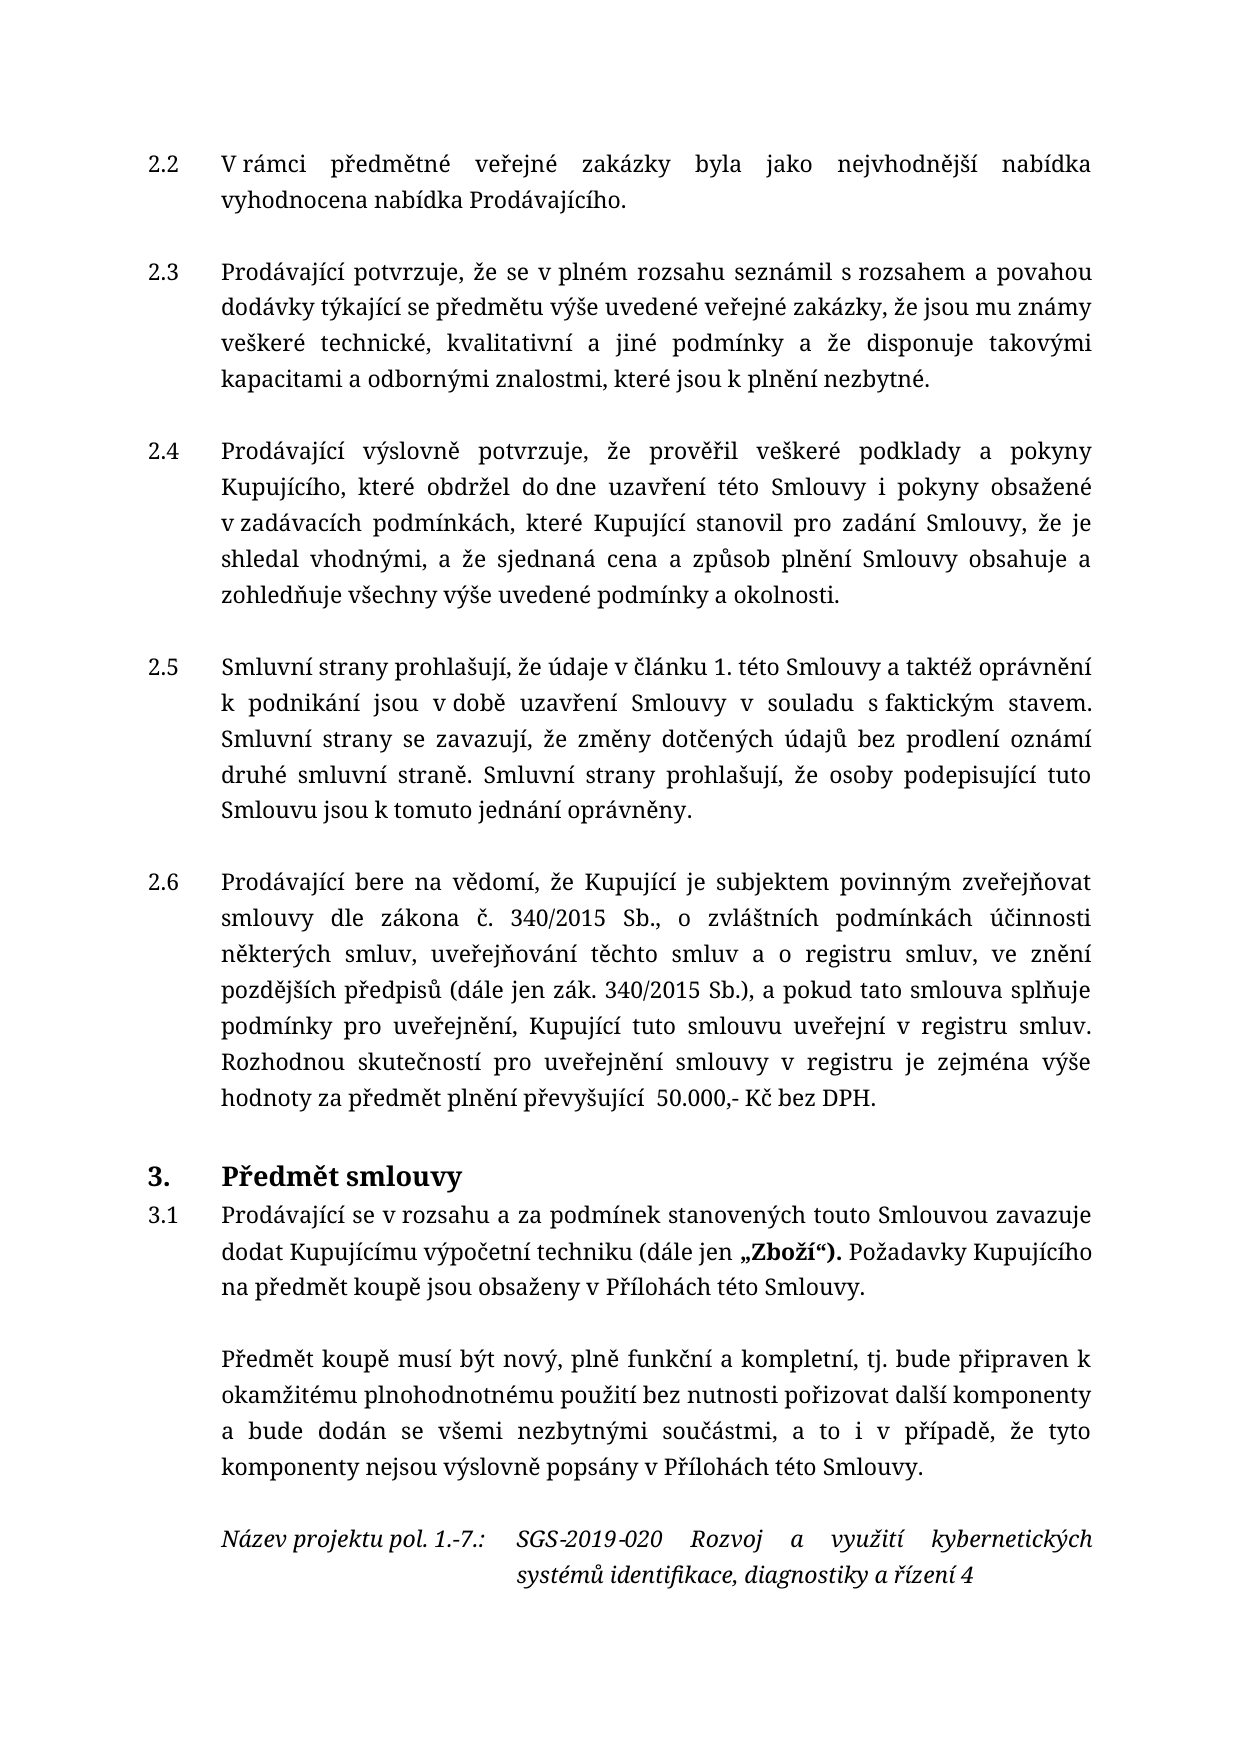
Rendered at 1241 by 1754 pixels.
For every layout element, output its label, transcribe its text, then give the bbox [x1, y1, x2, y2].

text 3.1 Prodávající se v rozsahu a za podmínek stanovených touto Smlouvou zavazuje dodat Kupujícímu výpočetní techniku (dále jen „Zboží“). Požadavky Kupujícího na předmět koupě jsou obsaženy v Přílohách této Smlouvy. [148, 1199, 1093, 1303]
text Předmět koupě musí být nový, plně funkční a kompletní, tj. bude připraven k okamžitému plnohodnotnému použití bez nutnosti pořizovat další komponenty a bude dodán se všemi nezbytnými součástmi, a to i v případě, že tyto komponenty nejsou výslovně popsány v Přílohách této Smlouvy. [148, 1343, 1093, 1482]
text 2.5 Smluvní strany prohlašují, že údaje v článku 1. této Smlouvy a taktéž oprávnění k podnikání jsou v době uzavření Smlouvy v souladu s faktickým stavem. Smluvní strany se zavazují, že změny dotčených údajů bez prodlení oznámí druhé smluvní straně. Smluvní strany prohlašují, že osoby podepisující tuto Smlouvu jsou k tomuto jednání oprávněny. [148, 651, 1093, 826]
text 2.4 Prodávající výslovně potvrzuje, že prověřil veškeré podklady a pokyny Kupujícího, které obdržel do dne uzavření této Smlouvy i pokyny obsažené v zadávacích podmínkách, které Kupující stanovil pro zadání Smlouvy, že je shledal vhodnými, a že sjednaná cena a způsob plnění Smlouvy obsahuje a zohledňuje všechny výše uvedené podmínky a okolnosti. [148, 435, 1093, 610]
text 2.3 Prodávající potvrzuje, že se v plném rozsahu seznámil s rozsahem a povahou dodávky týkající se předmětu výše uvedené veřejné zakázky, že jsou mu známy veškeré technické, kvalitativní a jiné podmínky a že disponuje takovými kapacitami a odbornými znalostmi, které jsou k plnění nezbytné. [148, 255, 1093, 394]
text Název projektu pol. 1.-7.: SGS‐2019‐020 Rozvoj a využití kybernetických systémů identifikace, diagnostiky a řízení 4 [221, 1523, 1093, 1590]
text 2.2 V rámci předmětné veřejné zakázky byla jako nejvhodnější nabídka vyhodnocena nabídka Prodávajícího. [148, 148, 1093, 215]
text 3. Předmět smlouvy [148, 1157, 1093, 1194]
text 2.6 Prodávající bere na vědomí, že Kupující je subjektem povinným zveřejňovat smlouvy dle zákona č. 340/2015 Sb., o zvláštních podmínkách účinnosti některých smluv, uveřejňování těchto smluv a o registru smluv, ve znění pozdějších předpisů (dále jen zák. 340/2015 Sb.), a pokud tato smlouva splňuje podmínky pro uveřejnění, Kupující tuto smlouvu uveřejní v registru smluv. Rozhodnou skutečností pro uveřejnění smlouvy v registru je zejména výše hodnoty za předmět plnění převyšující 50.000,- Kč bez DPH. [148, 866, 1093, 1113]
